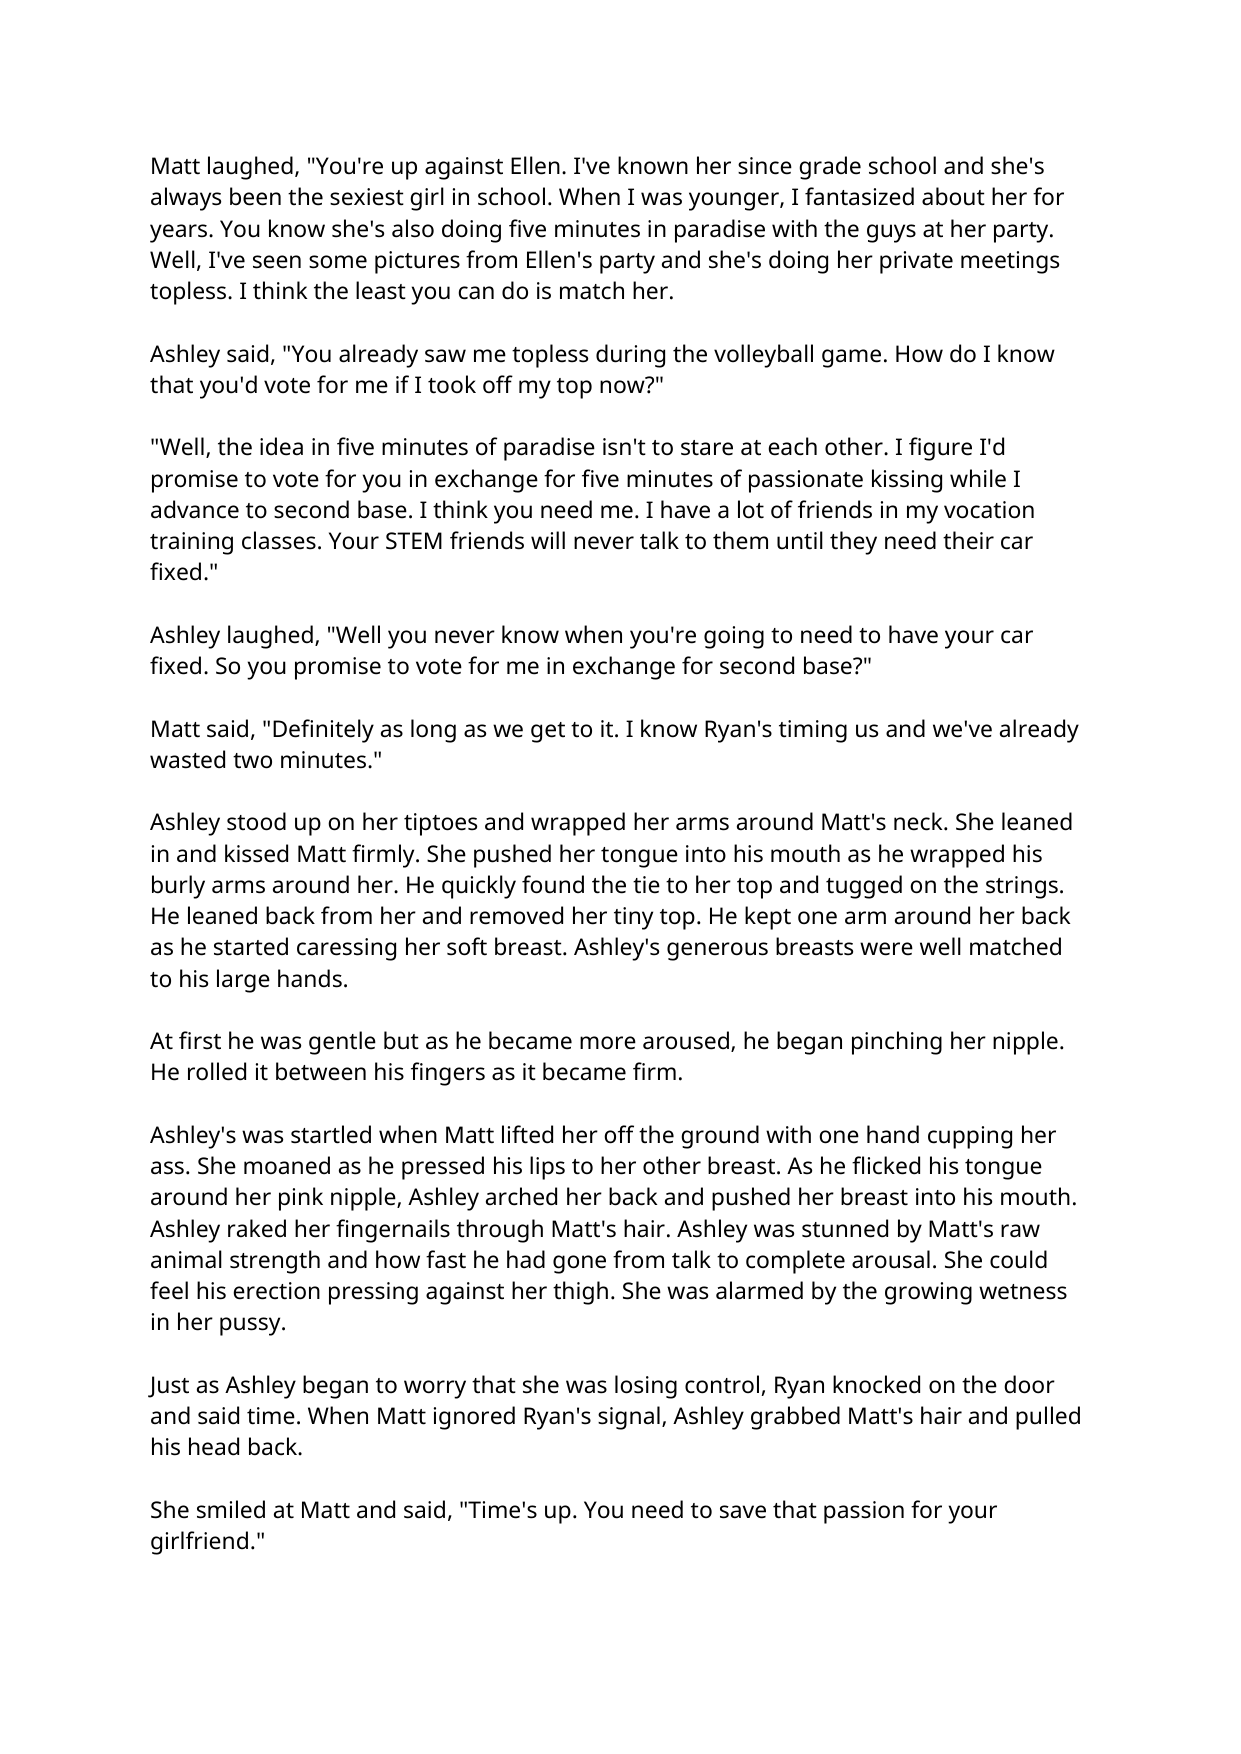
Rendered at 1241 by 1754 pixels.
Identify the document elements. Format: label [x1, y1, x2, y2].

text [150, 150, 1090, 1587]
